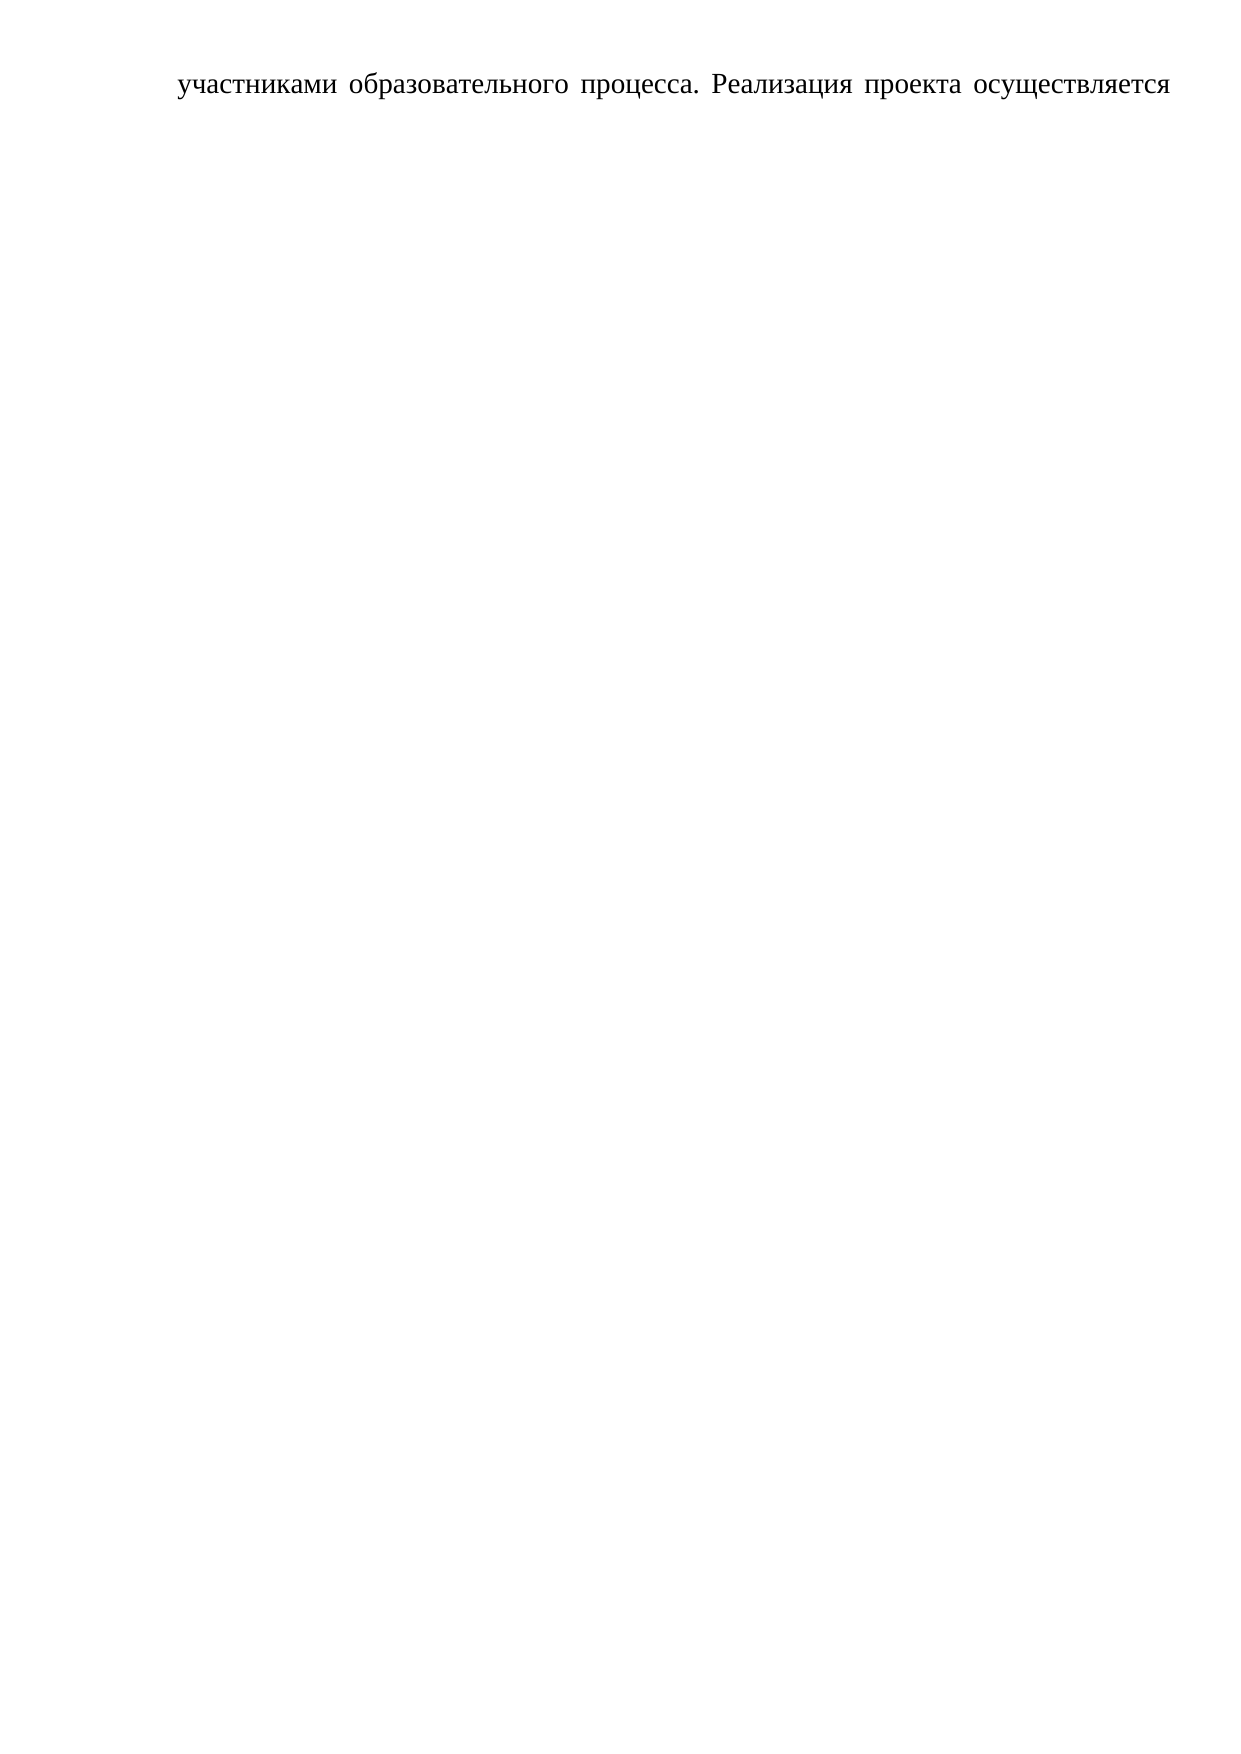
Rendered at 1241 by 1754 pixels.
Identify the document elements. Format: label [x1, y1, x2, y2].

text [177, 67, 1181, 100]
